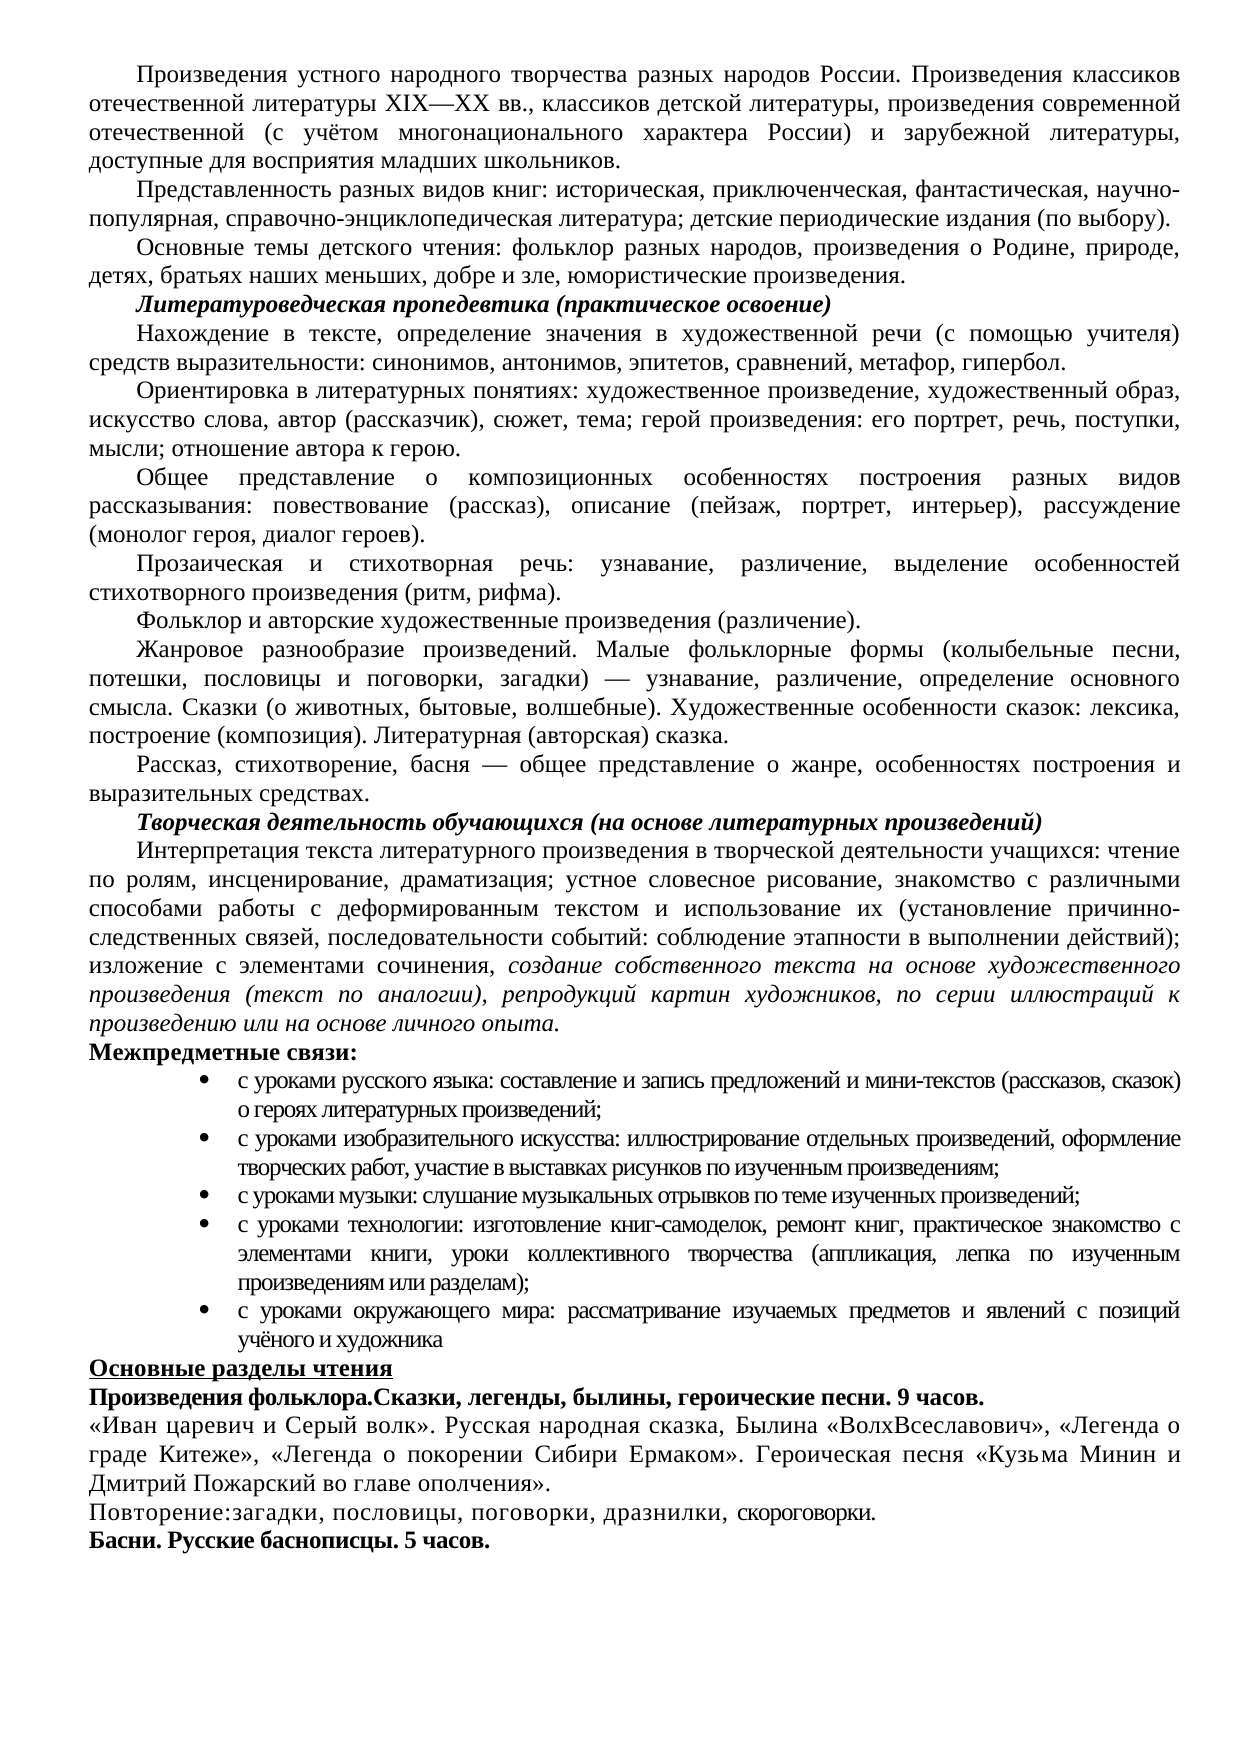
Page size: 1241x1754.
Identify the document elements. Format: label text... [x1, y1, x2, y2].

text Основные темы детского чтения: фольклор разных народов, произведения о Родине, природе, детях, братьях наших меньших, добре и зле, юмористические произведения. [89, 232, 1181, 289]
text Прозаическая и стихотворная речь: узнавание, различение, выделение особенностей стихотворного произведения (ритм, рифма). [89, 548, 1181, 605]
text Общее представление о композиционных особенностях построения разных видов рассказывания: повествование (рассказ), описание (пейзаж, портрет, интерьер), рассуждение (монолог героя, диалог героев). [89, 462, 1181, 548]
text Представленность разных видов книг: историческая, приключенческая, фантастическая, научно-популярная, справочно-энциклопедическая литература; детские периодические издания (по выбору). [89, 174, 1181, 232]
text Фольклор и авторские художественные произведения (различение). [89, 605, 1181, 634]
text Ориентировка в литературных понятиях: художественное произведение, художественный образ, искусство слова, автор (рассказчик), сюжет, тема; герой произведения: его портрет, речь, поступки, мысли; отношение автора к герою. [89, 375, 1181, 462]
list с уроками технологии: изготовление книг-самоделок, ремонт книг, практическое знакомство с элементами книги, уроки коллективного творчества (аппликация, лепка по изученным произведениям или разделам); [200, 1209, 1181, 1295]
text Основные разделы чтения [89, 1353, 1181, 1382]
text «Иван царевич и Серый волк». Русская народная сказка, Былина «ВолхВсеславович», «Легенда о граде Китеже», «Легенда о покорении Сибири Ермаком». Героическая песня «Кузьма Минин и Дмитрий Пожарский во главе ополчения». [89, 1410, 1181, 1497]
text Интерпретация текста литературного произведения в творческой деятельности учащихся: чтение по ролям, инсценирование, драматизация; устное словесное рисование, знакомство с различными способами работы с деформированным текстом и использование их (установление причинно-следственных связей, последовательности событий: соблюдение этапности в выполнении действий); изложение с элементами сочинения, создание собственного текста на основе художественного произведения (текст по аналогии), репродукций картин художников, по серии иллюстраций к произведению или на основе личного опыта. [89, 835, 1181, 1037]
text Повторение:загадки, пословицы, поговорки, дразнилки, скороговорки. [89, 1497, 1178, 1525]
list с уроками изобразительного искусства: иллюстрирование отдельных произведений, оформление творческих работ, участие в выставках рисунков по изученным произведениям; [200, 1123, 1181, 1180]
text Басни. Русские баснописцы. 5 часов. [89, 1525, 1181, 1554]
text Литературоведческая пропедевтика (практическое освоение) [89, 289, 1181, 318]
list с уроками окружающего мира: рассматривание изучаемых предметов и явлений с позиций учёного и художника [200, 1295, 1181, 1353]
text Рассказ, стихотворение, басня — общее представление о жанре, особенностях построения и выразительных средствах. [89, 749, 1181, 807]
list с уроками русского языка: составление и запись предложений и мини-текстов (рассказов, сказок) о героях литературных произведений; [200, 1065, 1181, 1123]
text Жанровое разнообразие произведений. Малые фольклорные формы (колыбельные песни, потешки, пословицы и поговорки, загадки) — узнавание, различение, определение основного смысла. Сказки (о животных, бытовые, волшебные). Художественные особенности сказок: лексика, построение (композиция). Литературная (авторская) сказка. [89, 634, 1181, 749]
text Нахождение в тексте, определение значения в художественной речи (с помощью учителя) средств выразительности: синонимов, антонимов, эпитетов, сравнений, метафор, гипербол. [89, 318, 1181, 375]
text Творческая деятельность обучающихся (на основе литературных произведений) [89, 807, 1181, 835]
text Произведения фольклора.Сказки, легенды, былины, героические песни. 9 часов. [89, 1382, 1181, 1410]
list с уроками музыки: слушание музыкальных отрывков по теме изученных произведений; [200, 1180, 1181, 1209]
text Произведения устного народного творчества разных народов России. Произведения классиков отечественной литературы XIX—XX вв., классиков детской литературы, произведения современной отечественной (с учётом многонационального характера России) и зарубежной литературы, доступные для восприятия младших школьников. [89, 59, 1181, 174]
text Межпредметные связи: [89, 1037, 1181, 1065]
